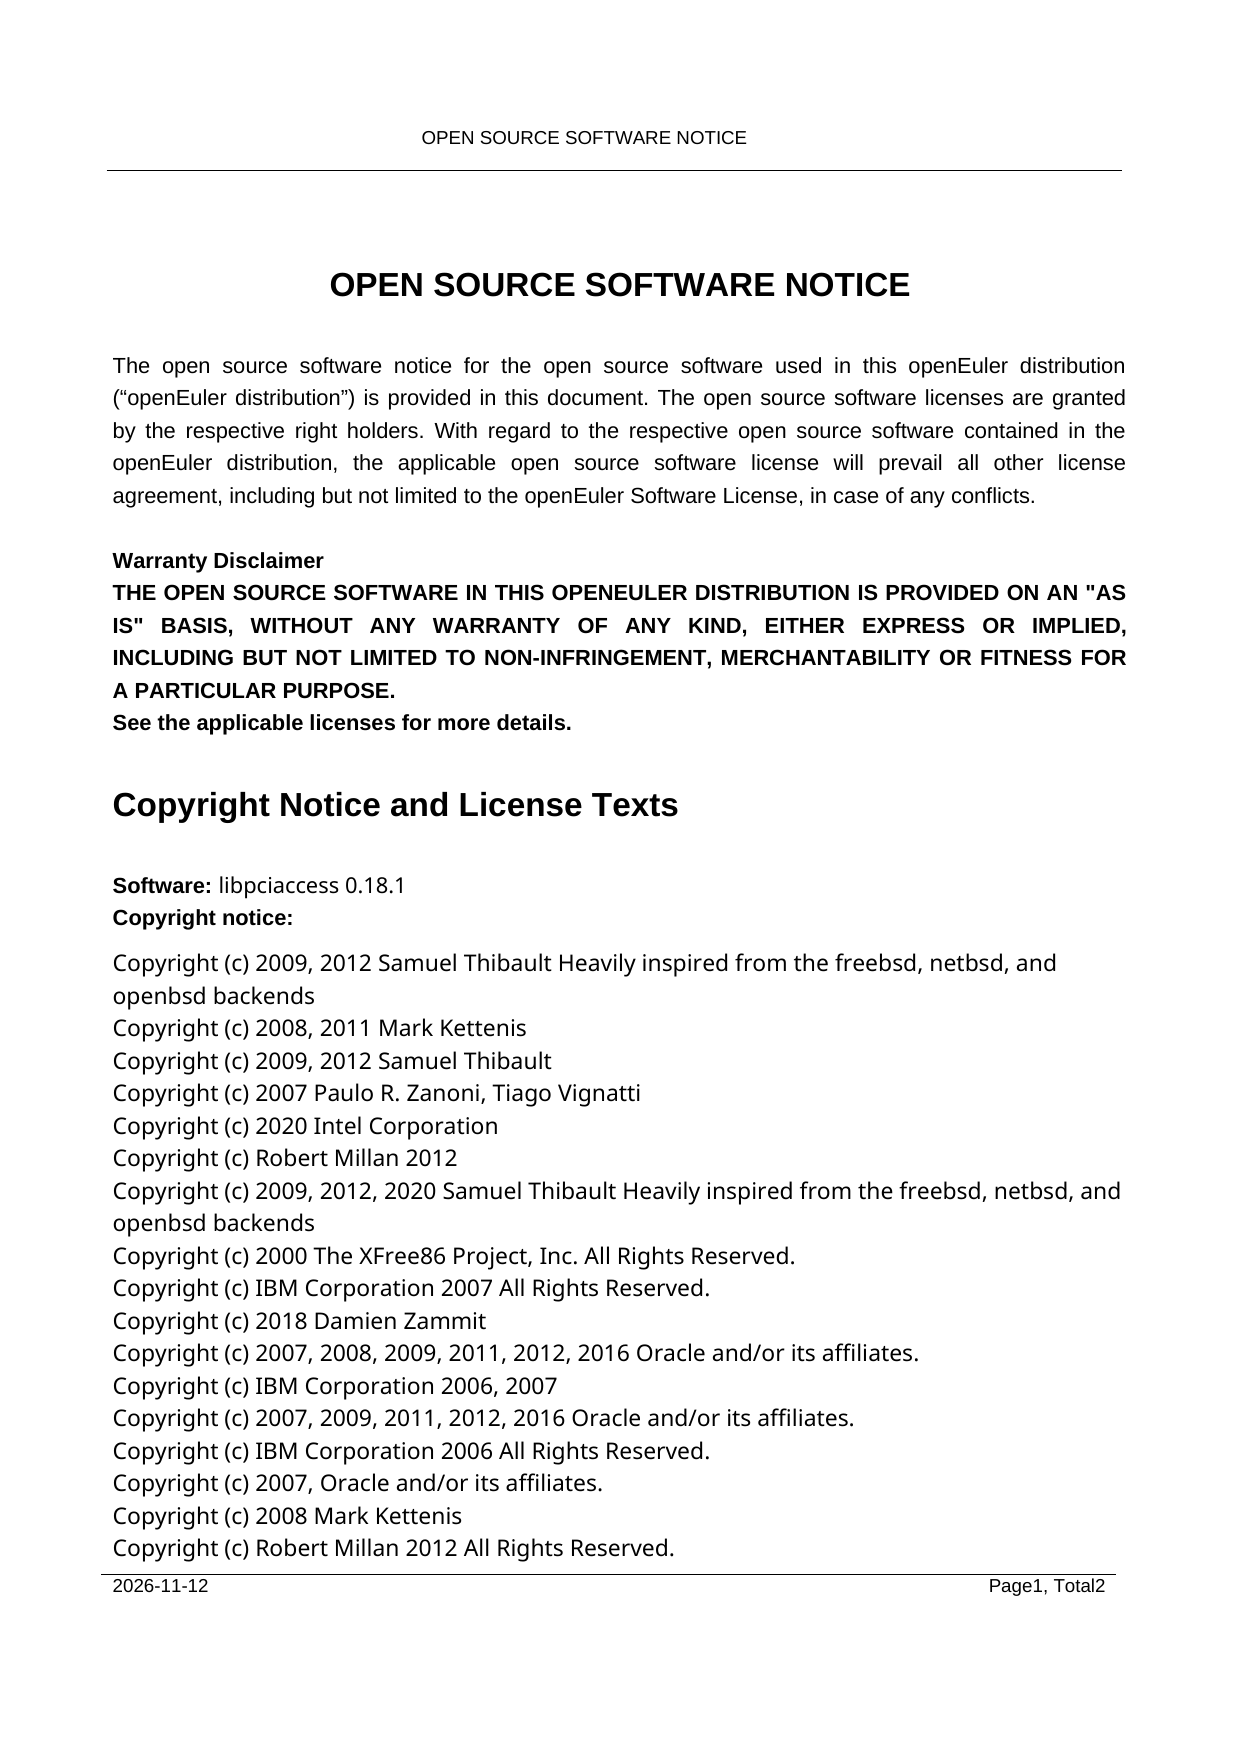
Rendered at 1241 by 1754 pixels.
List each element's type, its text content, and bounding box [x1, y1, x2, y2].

title Software: libpciaccess 0.18.1 [112, 869, 1128, 901]
text The open source software notice for the open source software used in this openEuler distribution (“openEuler distribution”) is provided in this document. The open source software licenses are granted by the respective right holders. With regard to the respective open source software contained in the openEuler distribution, the applicable open source software license will prevail all other license agreement, including but not limited to the openEuler Software License, in case of any conflicts. [112, 349, 1128, 511]
text Copyright notice: [112, 901, 1128, 934]
text Warranty Disclaimer [112, 544, 1128, 576]
text Copyright Notice and License Texts [112, 771, 1128, 836]
text OPEN SOURCE SOFTWARE NOTICE [112, 251, 1128, 316]
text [112, 947, 1128, 1564]
text THE OPEN SOURCE SOFTWARE IN THIS OPENEULER DISTRIBUTION IS PROVIDED ON AN "AS IS" BASIS, WITHOUT ANY WARRANTY OF ANY KIND, EITHER EXPRESS OR IMPLIED, INCLUDING BUT NOT LIMITED TO NON-INFRINGEMENT, MERCHANTABILITY OR FITNESS FOR A PARTICULAR PURPOSE. See the applicable licenses for more details. [112, 576, 1128, 739]
